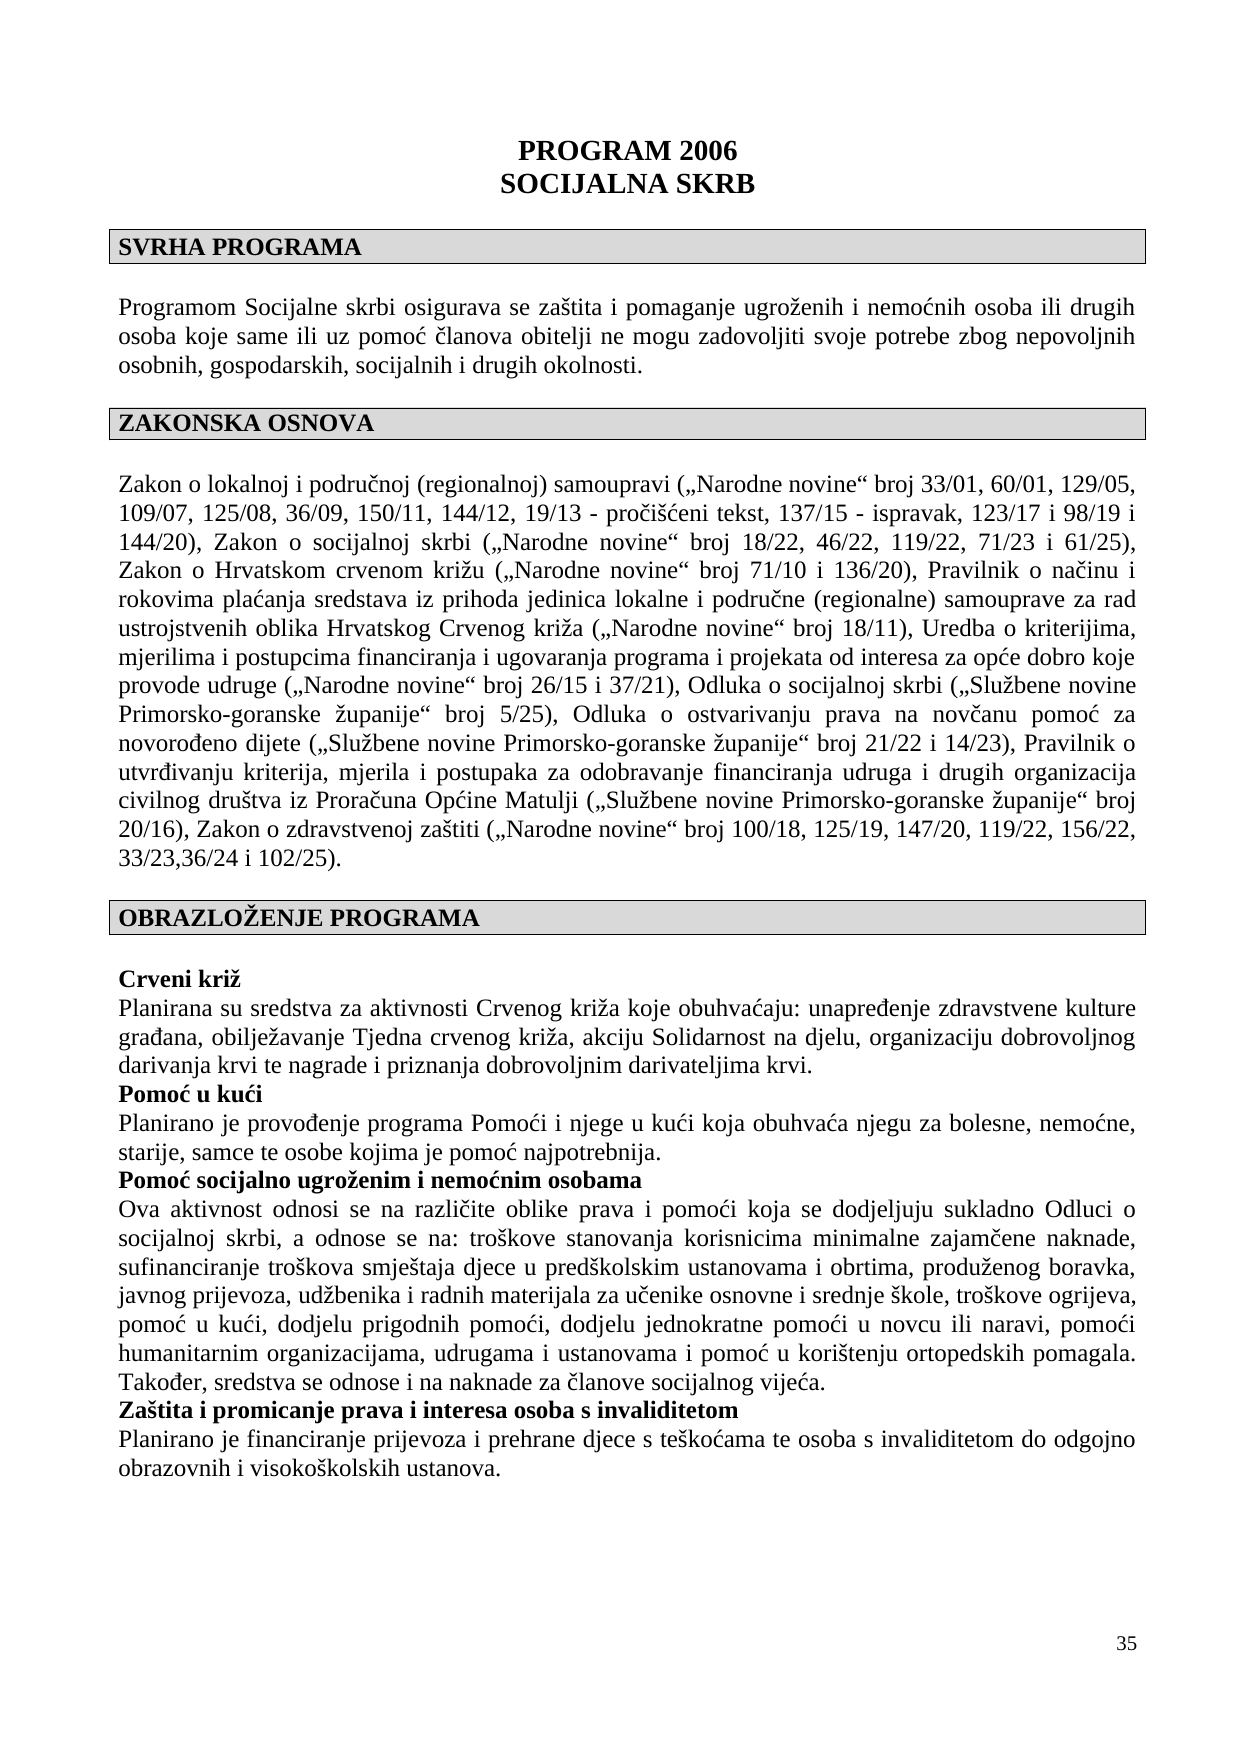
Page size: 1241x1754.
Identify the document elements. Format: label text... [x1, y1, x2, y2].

text Crveni križ [118, 964, 1137, 993]
text Planirano je financiranje prijevoza i prehrane djece s teškoćama te osoba s invaliditetom do odgojno obrazovnih i visokoškolskih ustanova. [118, 1424, 1137, 1482]
text OBRAZLOŽENJE PROGRAMA [110, 901, 1145, 934]
text ZAKONSKA OSNOVA [110, 409, 1145, 439]
text Planirana su sredstva za aktivnosti Crvenog križa koje obuhvaćaju: unapređenje zdravstvene kulture građana, obilježavanje Tjedna crvenog križa, akciju Solidarnost na djelu, organizaciju dobrovoljnog darivanja krvi te nagrade i priznanja dobrovoljnim darivateljima krvi. [118, 993, 1137, 1079]
text SOCIJALNA SKRB [118, 166, 1137, 200]
text Programom Socijalne skrbi osigurava se zaštita i pomaganje ugroženih i nemoćnih osoba ili drugih osoba koje same ili uz pomoć članova obitelji ne mogu zadovoljiti svoje potrebe zbog nepovoljnih osobnih, gospodarskih, socijalnih i drugih okolnosti. [118, 292, 1137, 379]
text Ova aktivnost odnosi se na različite oblike prava i pomoći koja se dodjeljuju sukladno Odluci o socijalnoj skrbi, a odnose se na: troškove stanovanja korisnicima minimalne zajamčene naknade, sufinanciranje troškova smještaja djece u predškolskim ustanovama i obrtima, produženog boravka, javnog prijevoza, udžbenika i radnih materijala za učenike osnovne i srednje škole, troškove ogrijeva, pomoć u kući, dodjelu prigodnih pomoći, dodjelu jednokratne pomoći u novcu ili naravi, pomoći humanitarnim organizacijama, udrugama i ustanovama i pomoć u korištenju ortopedskih pomagala. Također, sredstva se odnose i na naknade za članove socijalnog vijeća. [118, 1194, 1137, 1395]
text SVRHA PROGRAMA [110, 230, 1145, 263]
text Pomoć socijalno ugroženim i nemoćnim osobama [118, 1165, 1137, 1194]
text Zakon o lokalnoj i područnoj (regionalnoj) samoupravi („Narodne novine“ broj 33/01, 60/01, 129/05, 109/07, 125/08, 36/09, 150/11, 144/12, 19/13 - pročišćeni tekst, 137/15 - ispravak, 123/17 i 98/19 i 144/20), Zakon o socijalnoj skrbi („Narodne novine“ broj 18/22, 46/22, 119/22, 71/23 i 61/25), Zakon o Hrvatskom crvenom križu („Narodne novine“ broj 71/10 i 136/20), Pravilnik o načinu i rokovima plaćanja sredstava iz prihoda jedinica lokalne i područne (regionalne) samouprave za rad ustrojstvenih oblika Hrvatskog Crvenog križa („Narodne novine“ broj 18/11), Uredba o kriterijima, mjerilima i postupcima financiranja i ugovaranja programa i projekata od interesa za opće dobro koje provode udruge („Narodne novine“ broj 26/15 i 37/21), Odluka o socijalnoj skrbi („Službene novine Primorsko-goranske županije“ broj 5/25), Odluka o ostvarivanju prava na novčanu pomoć za novorođeno dijete („Službene novine Primorsko-goranske županije“ broj 21/22 i 14/23), Pravilnik o utvrđivanju kriterija, mjerila i postupaka za odobravanje financiranja udruga i drugih organizacija civilnog društva iz Proračuna Općine Matulji („Službene novine Primorsko-goranske županije“ broj 20/16), Zakon o zdravstvenoj zaštiti („Narodne novine“ broj 100/18, 125/19, 147/20, 119/22, 156/22, 33/23,36/24 i 102/25). [118, 469, 1137, 872]
text Planirano je provođenje programa Pomoći i njege u kući koja obuhvaća njegu za bolesne, nemoćne, starije, samce te osobe kojima je pomoć najpotrebnija. [118, 1108, 1137, 1165]
text Pomoć u kući [118, 1079, 1137, 1108]
text Zaštita i promicanje prava i interesa osoba s invaliditetom [118, 1395, 1137, 1424]
text PROGRAM 2006 [118, 133, 1137, 166]
